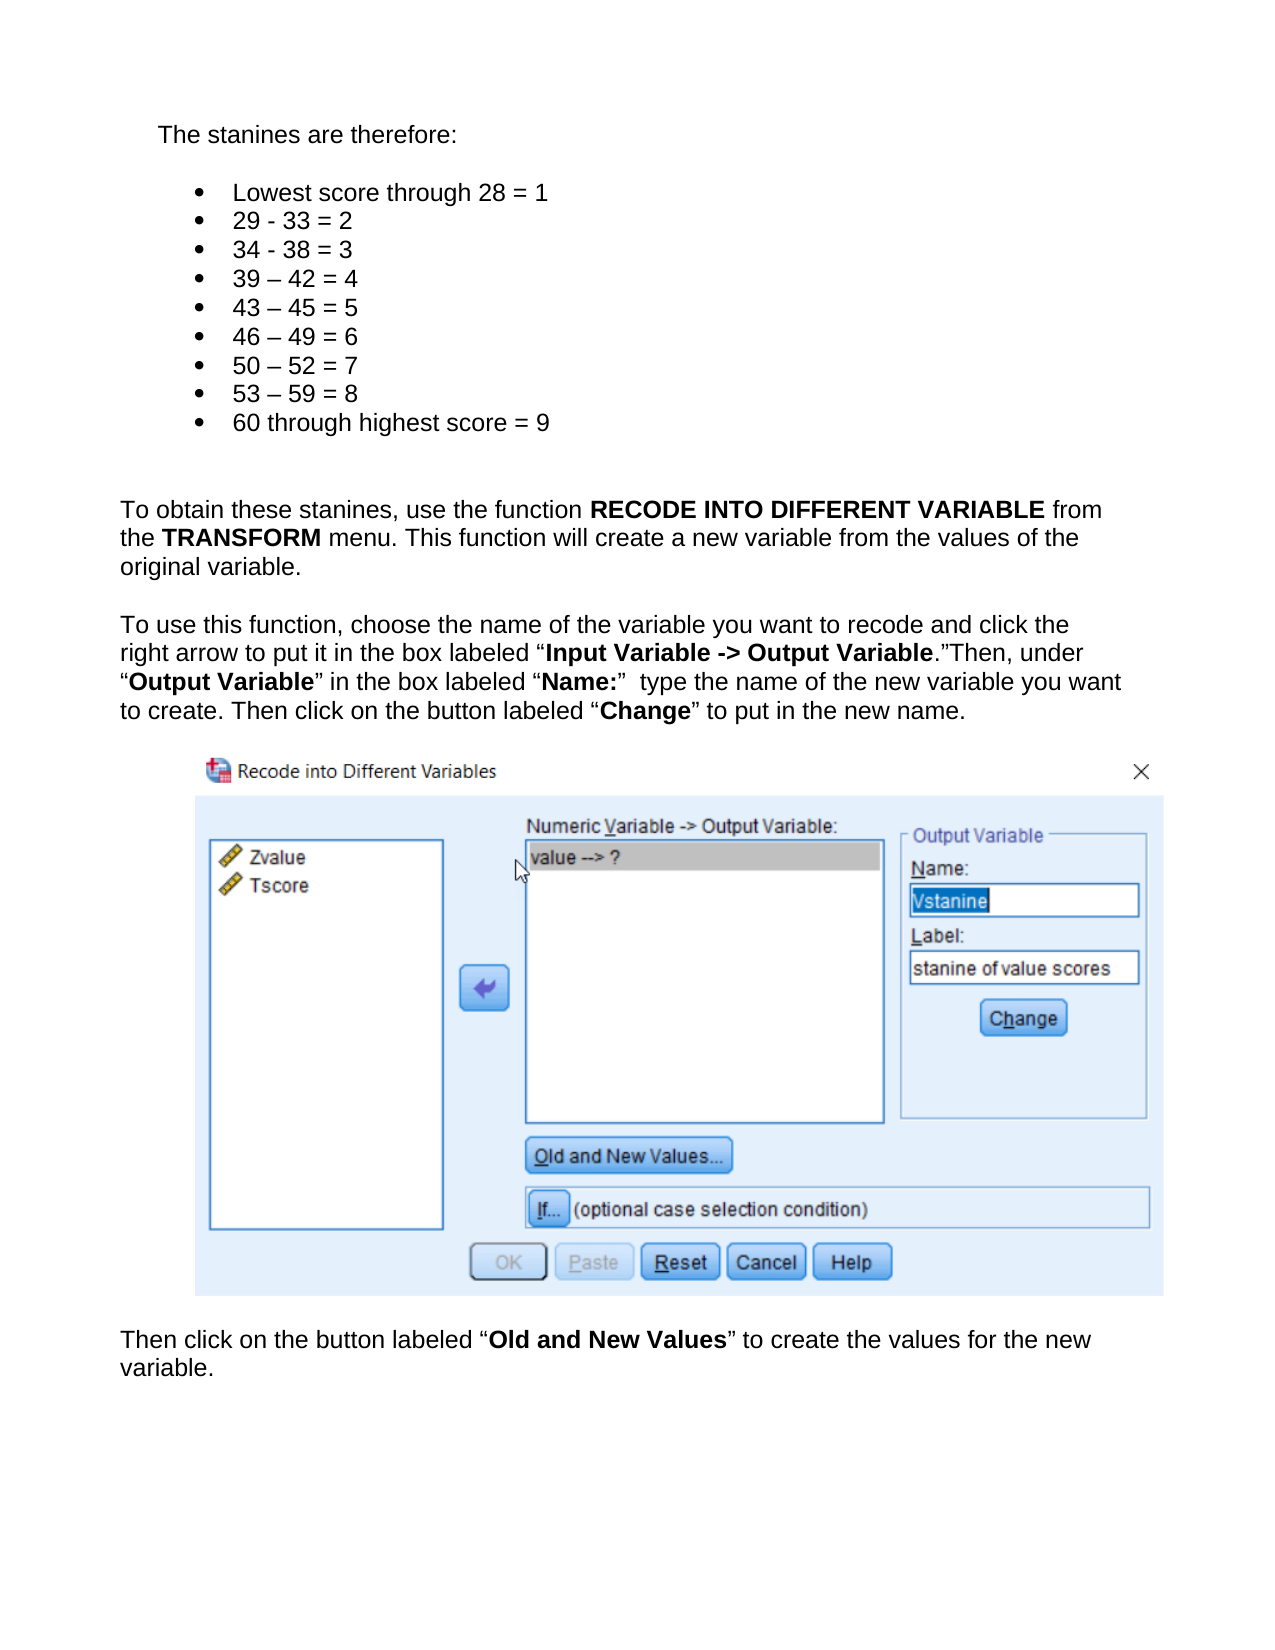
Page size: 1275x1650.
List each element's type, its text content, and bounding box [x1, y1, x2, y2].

list 39 – 42 = 4 [195, 264, 1125, 293]
list 50 – 52 = 7 [195, 351, 1125, 379]
list 34 - 38 = 3 [195, 235, 1125, 264]
list 43 – 45 = 5 [195, 293, 1125, 322]
text To use this function, choose the name of the variable you want to recode and click the right arrow to put it in the box labeled “Input Variable -> Output Variable.”Then, under “Output Variable” in the box labeled “Name:” type the name of the new variable you want to create. Then click on the button labeled “Change” to put in the new name. [120, 610, 1125, 725]
list Lowest score through 28 = 1 [195, 177, 1125, 206]
picture [195, 753, 1164, 1296]
list 53 – 59 = 8 [195, 379, 1125, 408]
list 60 through highest score = 9 [195, 408, 1125, 437]
list 46 – 49 = 6 [195, 322, 1125, 351]
text The stanines are therefore: [157, 120, 1125, 149]
text Then click on the button labeled “Old and New Values” to create the values for the new variable. [120, 1325, 1125, 1382]
list 29 - 33 = 2 [195, 206, 1125, 235]
text To obtain these stanines, use the function RECODE INTO DIFFERENT VARIABLE from the TRANSFORM menu. This function will create a new variable from the values of the original variable. [120, 495, 1125, 581]
